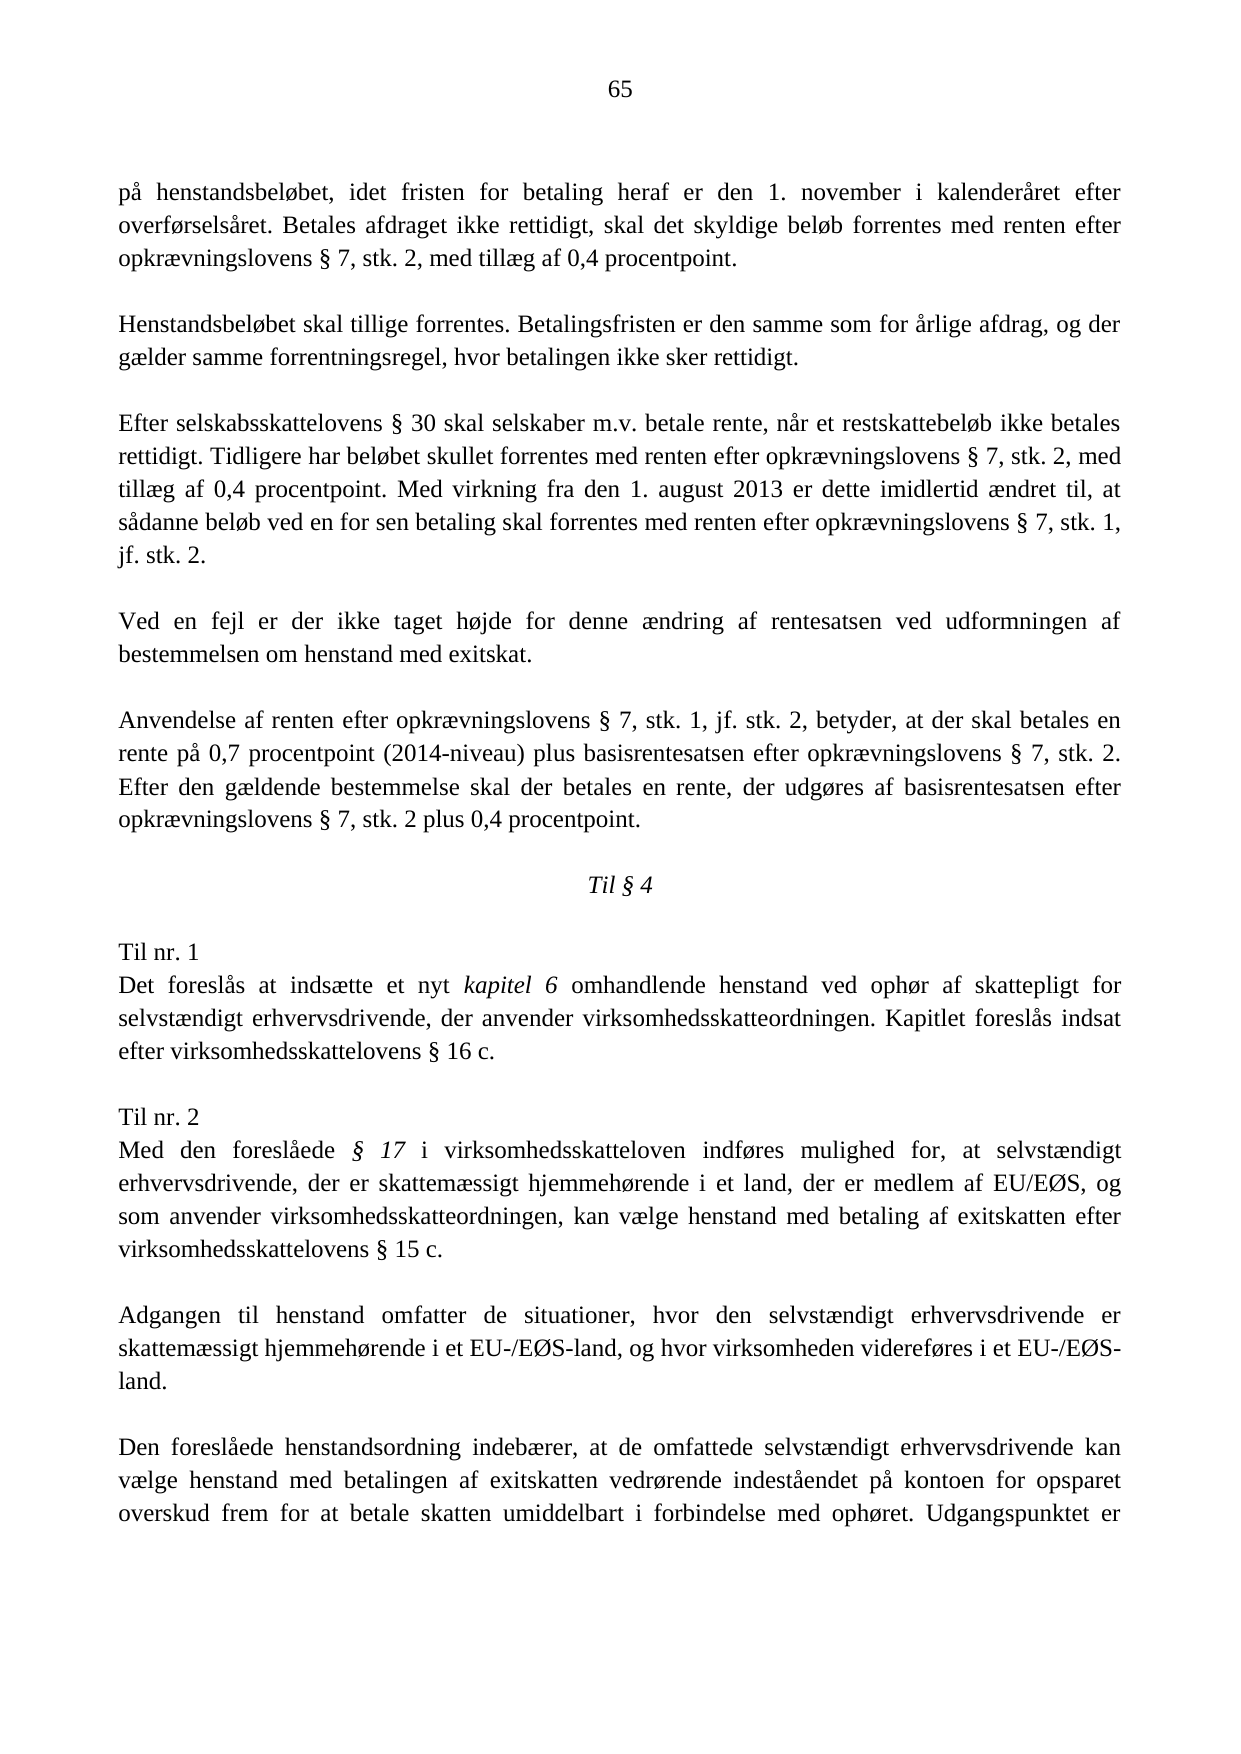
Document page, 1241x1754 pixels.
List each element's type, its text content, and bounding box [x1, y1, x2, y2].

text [118, 1432, 1122, 1527]
text Adgangen til henstand omfatter de situationer, hvor den selvstændigt erhvervsdrivende er skattemæssigt hjemmehørende i et EU-/EØS-land, og hvor virksomheden videreføres i et EU-/EØS-land. [118, 1300, 1122, 1395]
text Til nr. 2 [118, 1102, 1122, 1131]
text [118, 177, 1122, 272]
text Til § 4 [118, 871, 1122, 899]
text Med den foreslåede § 17 i virksomhedsskatteloven indføres mulighed for, at selvstændigt erhvervsdrivende, der er skattemæssigt hjemmehørende i et land, der er medlem af EU/EØS, og som anvender virksomhedsskatteordningen, kan vælge henstand med betaling af exitskatten efter virksomhedsskattelovens § 15 c. [118, 1135, 1122, 1263]
text Henstandsbeløbet skal tillige forrentes. Betalingsfristen er den samme som for årlige afdrag, og der gælder samme forrentningsregel, hvor betalingen ikke sker rettidigt. [118, 309, 1122, 371]
text Efter selskabsskattelovens § 30 skal selskaber m.v. betale rente, når et restskattebeløb ikke betales rettidigt. Tidligere har beløbet skullet forrentes med renten efter opkrævningslovens § 7, stk. 2, med tillæg af 0,4 procentpoint. Med virkning fra den 1. august 2013 er dette imidlertid ændret til, at sådanne beløb ved en for sen betaling skal forrentes med renten efter opkrævningslovens § 7, stk. 1, jf. stk. 2. [118, 408, 1122, 569]
text Det foreslås at indsætte et nyt kapitel 6 omhandlende henstand ved ophør af skattepligt for selvstændigt erhvervsdrivende, der anvender virksomhedsskatteordningen. Kapitlet foreslås indsat efter virksomhedsskattelovens § 16 c. [118, 970, 1122, 1064]
text Til nr. 1 [118, 937, 1122, 965]
text Ved en fejl er der ikke taget højde for denne ændring af rentesatsen ved udformningen af bestemmelsen om henstand med exitskat. [118, 606, 1122, 668]
text Anvendelse af renten efter opkrævningslovens § 7, stk. 1, jf. stk. 2, betyder, at der skal betales en rente på 0,7 procentpoint (2014-niveau) plus basisrentesatsen efter opkrævningslovens § 7, stk. 2. Efter den gældende bestemmelse skal der betales en rente, der udgøres af basisrentesatsen efter opkrævningslovens § 7, stk. 2 plus 0,4 procentpoint. [118, 706, 1122, 833]
